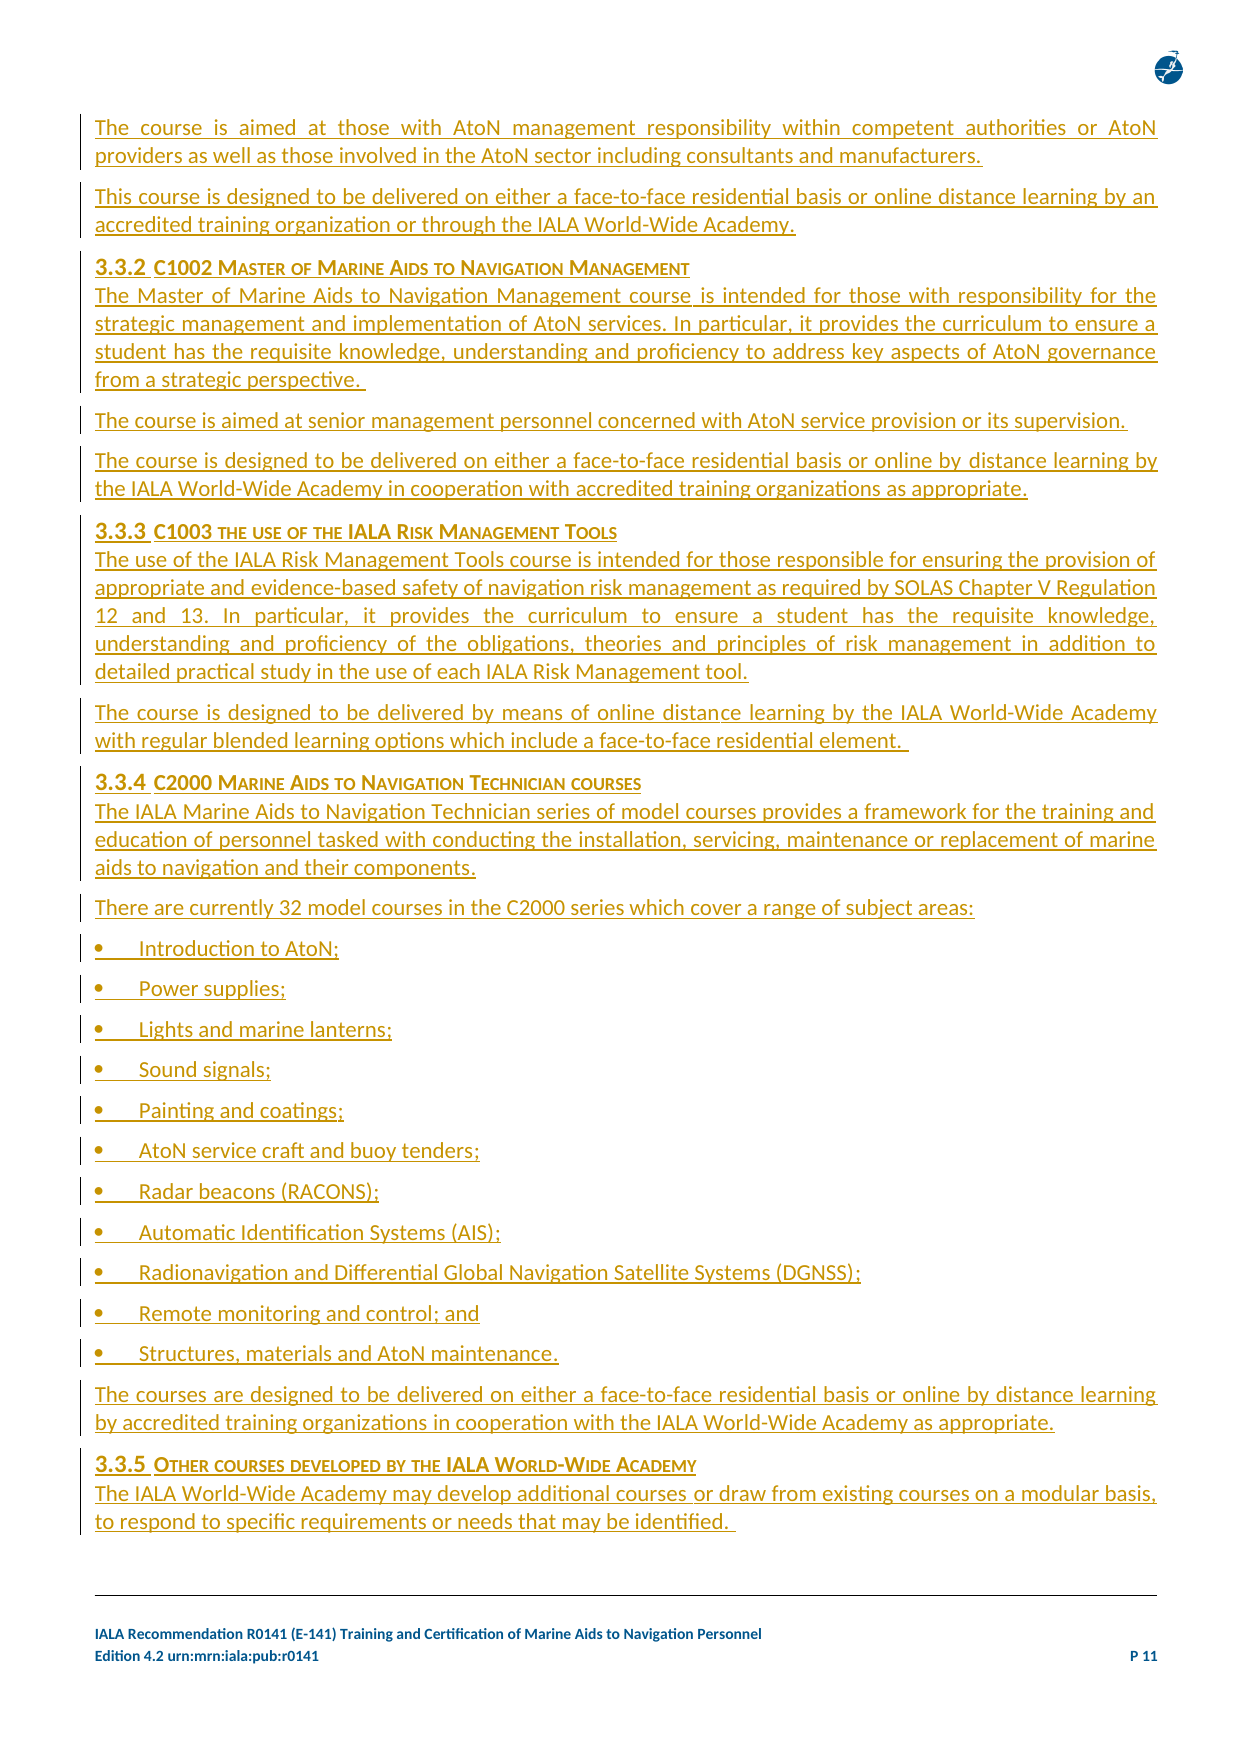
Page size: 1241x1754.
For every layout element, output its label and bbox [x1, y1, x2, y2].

picture [1123, 0, 1241, 119]
